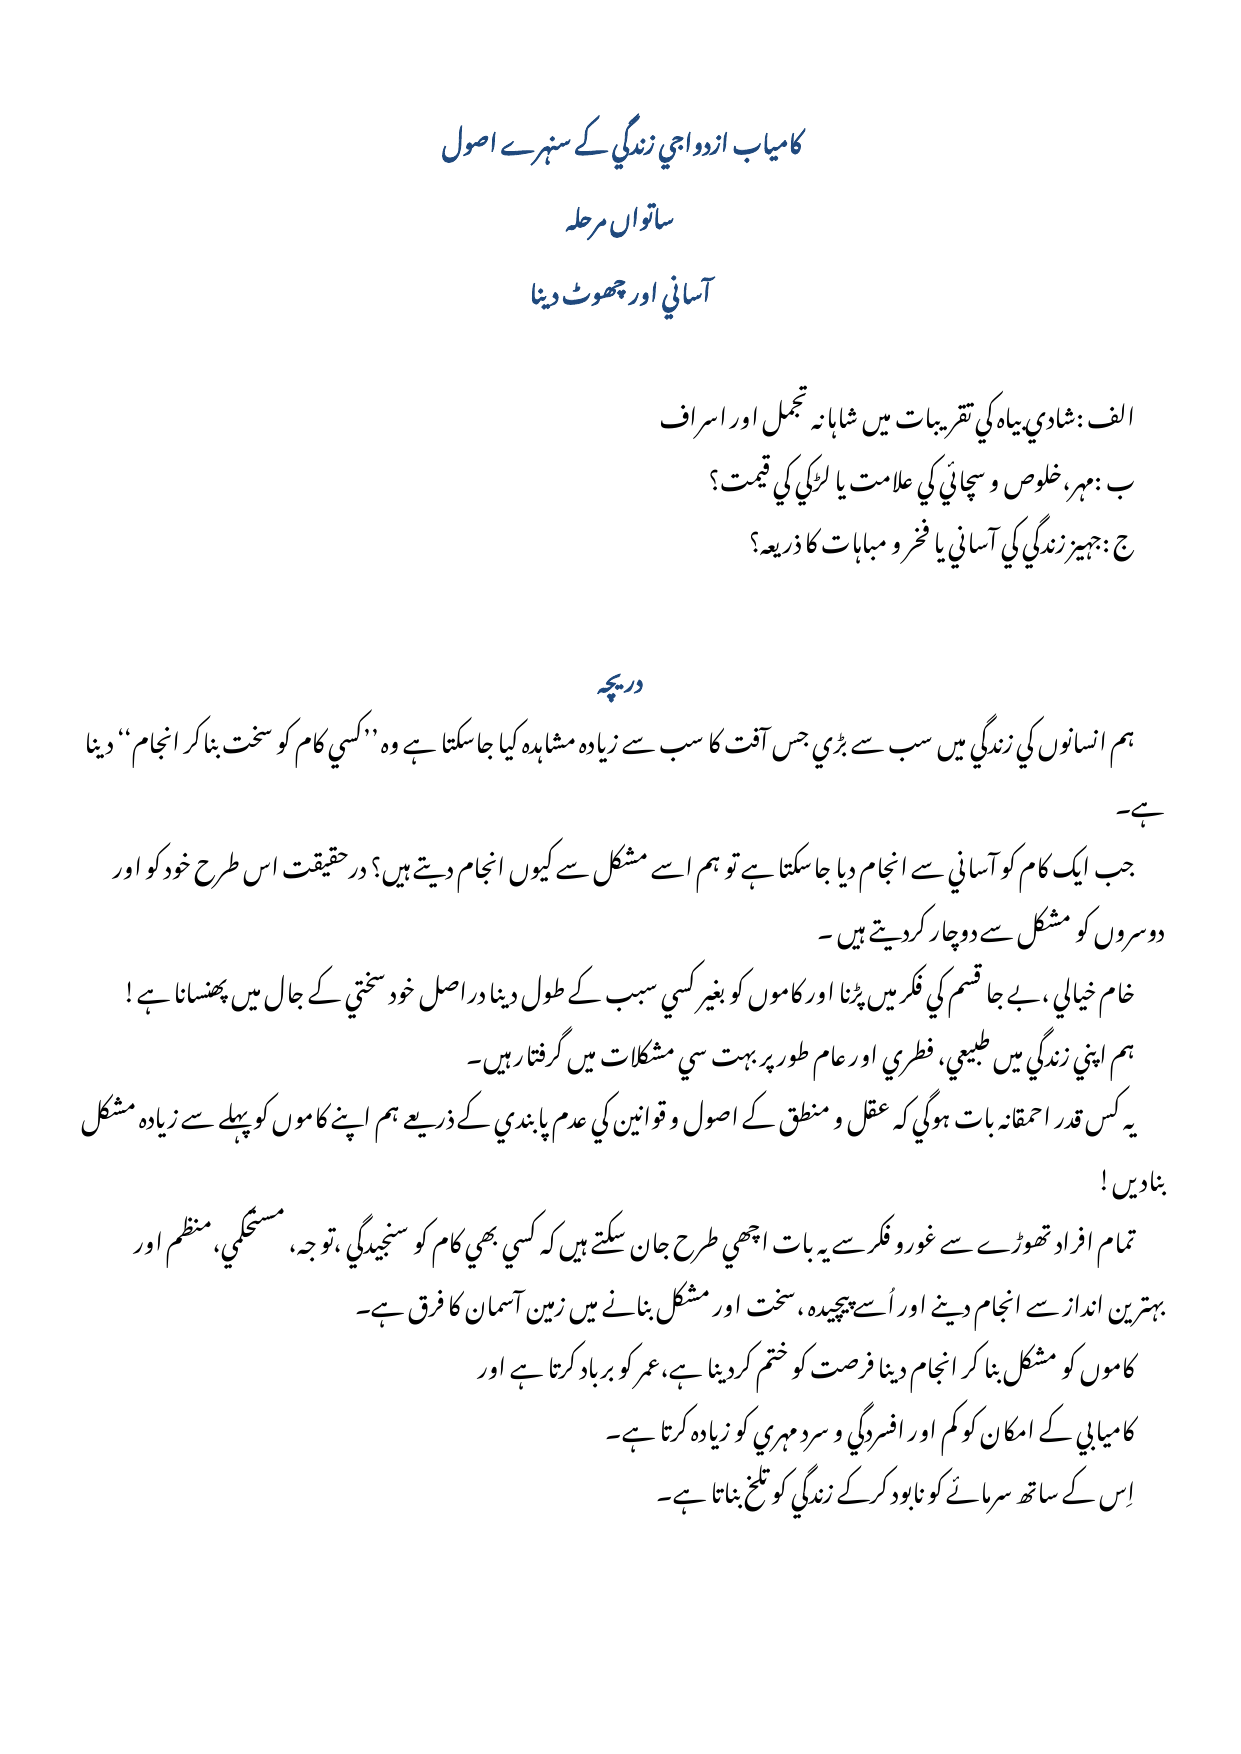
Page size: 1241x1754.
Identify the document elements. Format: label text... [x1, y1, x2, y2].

text الف :شادي بياہ کي تقريبات ميں شاہا نہ تجمل اور اسراف [75, 381, 1165, 444]
text خام خيالي ،بے جا قسم کي فکر ميں پڑنا اور کاموں کو بغير کسي سبب کے طول دينا دراصل خود سختي کے جال ميں پھنسانا ہے! [75, 956, 1165, 1019]
subtitle آساني اور چھوٹ دينا [75, 256, 1165, 319]
text جب ايک کام کو آساني سے انجام ديا جاسکتا ہے تو ہم اسے مشکل سے کيوں انجام ديتے ہيں؟ درحقيقت اس طرح خود کو اور دوسروں کو مشکل سے دوچار کرديتے ہيں ۔ [75, 831, 1165, 956]
subtitle ساتواں مرحلہ [75, 181, 1165, 244]
text کاموں کو مشکل بنا کر انجام دينا فرصت کو ختم کردينا ہے،عمر کو برباد کرتا ہے اور [75, 1331, 1165, 1394]
text ہم اپني زندگي ميں طبيعي، فطري اور عام طور پر بہت سي مشکلات ميں گرفتار ہيں۔ [75, 1019, 1165, 1081]
text کاميابي کے امکان کو کم اور افسردگي و سرد مہري کو زيادہ کرتا ہے۔ [75, 1394, 1165, 1456]
text اِس کے ساتھ سرمائے کو نابود کرکے زندگي کو تلخ بناتا ہے۔ [75, 1456, 1165, 1519]
text يہ کس قدر احمقانہ بات ہوگي کہ عقل و منطق کے اصول و قوانين کي عدم پابندي کے ذريعے ہم اپنے کاموں کو پہلے سے زيادہ مشکل بناديں! [75, 1081, 1165, 1206]
subtitle دريچہ [75, 644, 1165, 706]
subtitle کامياب ازدواجي زندگي کے سنہرے اصول [75, 106, 1165, 169]
text تمام افراد تھوڑے سے غورو فکر سے يہ بات اچھي طرح جان سکتے ہيں کہ کسي بھي کام کو سنجيدگي ،تو جہ، مستحکمي،منظم اور بہترين انداز سے انجام دينے اور اُسے پيچيدہ ،سخت اور مشکل بنانے ميں زمين آسمان کا فرق ہے۔ [75, 1206, 1165, 1331]
text ج :جہيز زندگي کي آساني يا فخر و مباہات کا ذريعہ؟ [75, 506, 1165, 569]
text ہم انسانوں کي زندگي ميں سب سے بڑي جس آفت کا سب سے زيادہ مشاہدہ کيا جاسکتا ہے وہ ’’کسي کام کو سخت بناکر انجام‘‘ دينا ہے۔ [75, 706, 1165, 831]
text ب :مہر،خلوص و سچائي کي علامت يا لڑکي کي قيمت؟ [75, 444, 1165, 506]
